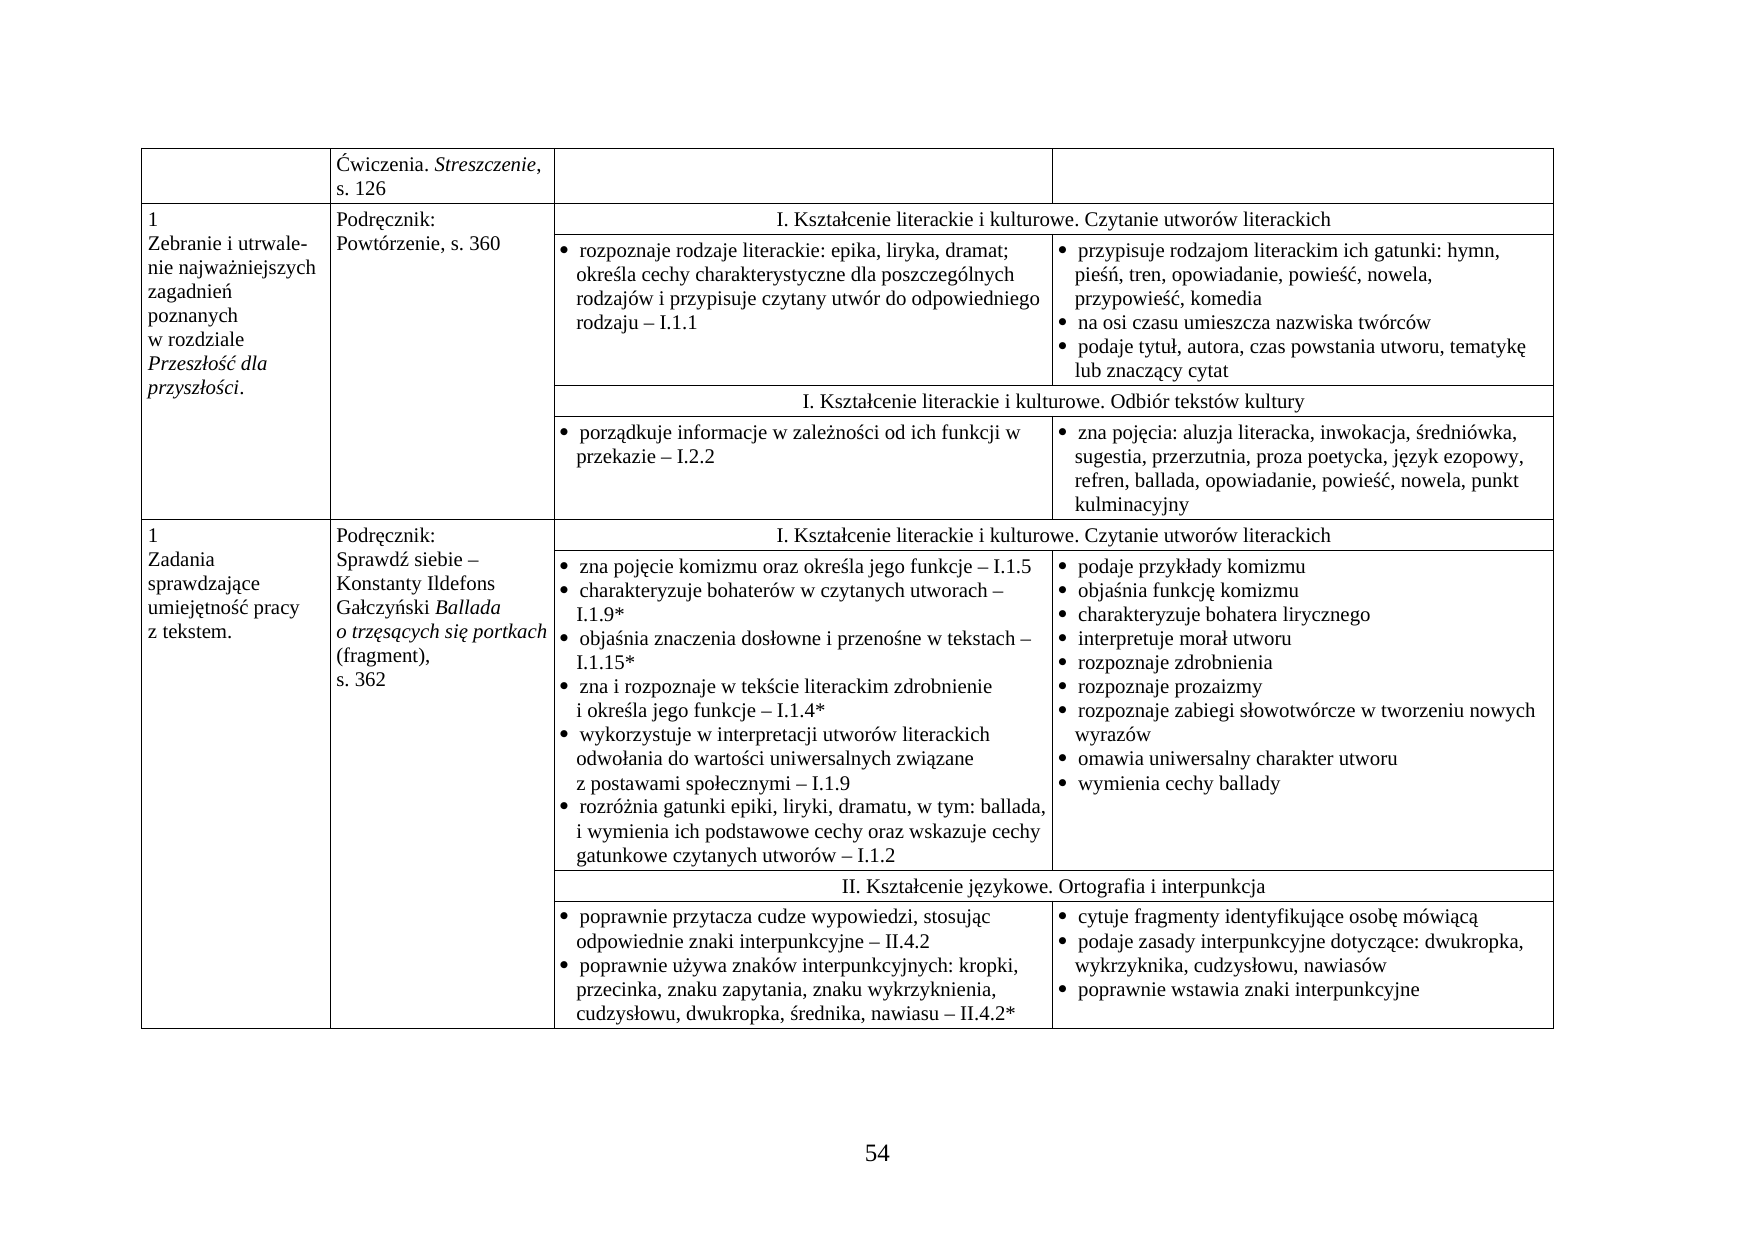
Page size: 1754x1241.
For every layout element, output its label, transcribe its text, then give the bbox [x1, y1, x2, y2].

table_cell I. Kształcenie literackie i kulturowe. Czytanie utworów literackich [555, 520, 1553, 550]
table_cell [555, 149, 1052, 203]
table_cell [1053, 149, 1553, 203]
table_cell 1 Zadania sprawdzające umiejętność pracy z tekstem. [142, 520, 330, 1028]
table_cell I. Kształcenie literackie i kulturowe. Odbiór tekstów kultury [555, 386, 1553, 416]
table_cell II. Kształcenie językowe. Ortografia i interpunkcja [555, 871, 1553, 901]
table_cell rozpoznaje rodzaje literackie: epika, liryka, dramat; określa cechy charakterystyczne dla poszczególnych rodzajów i przypisuje czytany utwór do odpowiedniego rodzaju – I.1.1 [555, 235, 1052, 385]
table_cell porządkuje informacje w zależności od ich funkcji w przekazie – I.2.2 [555, 417, 1052, 519]
table_cell cytuje fragmenty identyfikujące osobę mówiącą podaje zasady interpunkcyjne dotyczące: dwukropka, wykrzyknika, cudzysłowu, nawiasów poprawnie wstawia znaki interpunkcyjne [1053, 902, 1553, 1028]
table_cell przypisuje rodzajom literackim ich gatunki: hymn, pieśń, tren, opowiadanie, powieść, nowela, przypowieść, komedia na osi czasu umieszcza nazwiska twórców podaje tytuł, autora, czas powstania utworu, tematykę lub znaczący cytat [1053, 235, 1553, 385]
table_cell 1 Zebranie i utrwalenie najważniejszych zagadnień poznanych w rozdziale Przeszłość dla przyszłości. [142, 204, 330, 519]
table_cell podaje przykłady komizmu objaśnia funkcję komizmu charakteryzuje bohatera lirycznego interpretuje morał utworu rozpoznaje zdrobnienia rozpoznaje prozaizmy rozpoznaje zabiegi słowotwórcze w tworzeniu nowych wyrazów omawia uniwersalny charakter utworu wymienia cechy ballady [1053, 551, 1553, 869]
table_cell zna pojęcia: aluzja literacka, inwokacja, średniówka, sugestia, przerzutnia, proza poetycka, język ezopowy, refren, ballada, opowiadanie, powieść, nowela, punkt kulminacyjny [1053, 417, 1553, 519]
table_cell Podręcznik: Sprawdź siebie – Konstanty Ildefons Gałczyński Ballada o trzęsących się portkach (fragment), s. 362 [331, 520, 554, 1028]
table_cell zna pojęcie komizmu oraz określa jego funkcje – I.1.5 charakteryzuje bohaterów w czytanych utworach – I.1.9* objaśnia znaczenia dosłowne i przenośne w tekstach – I.1.15* zna i rozpoznaje w tekście literackim zdrobnienie i określa jego funkcje – I.1.4* wykorzystuje w interpretacji utworów literackich odwołania do wartości uniwersalnych związane z postawami społecznymi – I.1.9 rozróżnia gatunki epiki, liryki, dramatu, w tym: ballada, i wymienia ich podstawowe cechy oraz wskazuje cechy gatunkowe czytanych utworów – I.1.2 [555, 551, 1052, 869]
table_cell I. Kształcenie literackie i kulturowe. Czytanie utworów literackich [555, 204, 1553, 234]
table_cell poprawnie przytacza cudze wypowiedzi, stosując odpowiednie znaki interpunkcyjne – II.4.2 poprawnie używa znaków interpunkcyjnych: kropki, przecinka, znaku zapytania, znaku wykrzyknienia, cudzysłowu, dwukropka, średnika, nawiasu – II.4.2* [555, 902, 1052, 1028]
table_cell Podręcznik: Powtórzenie, s. 360 [331, 204, 554, 519]
